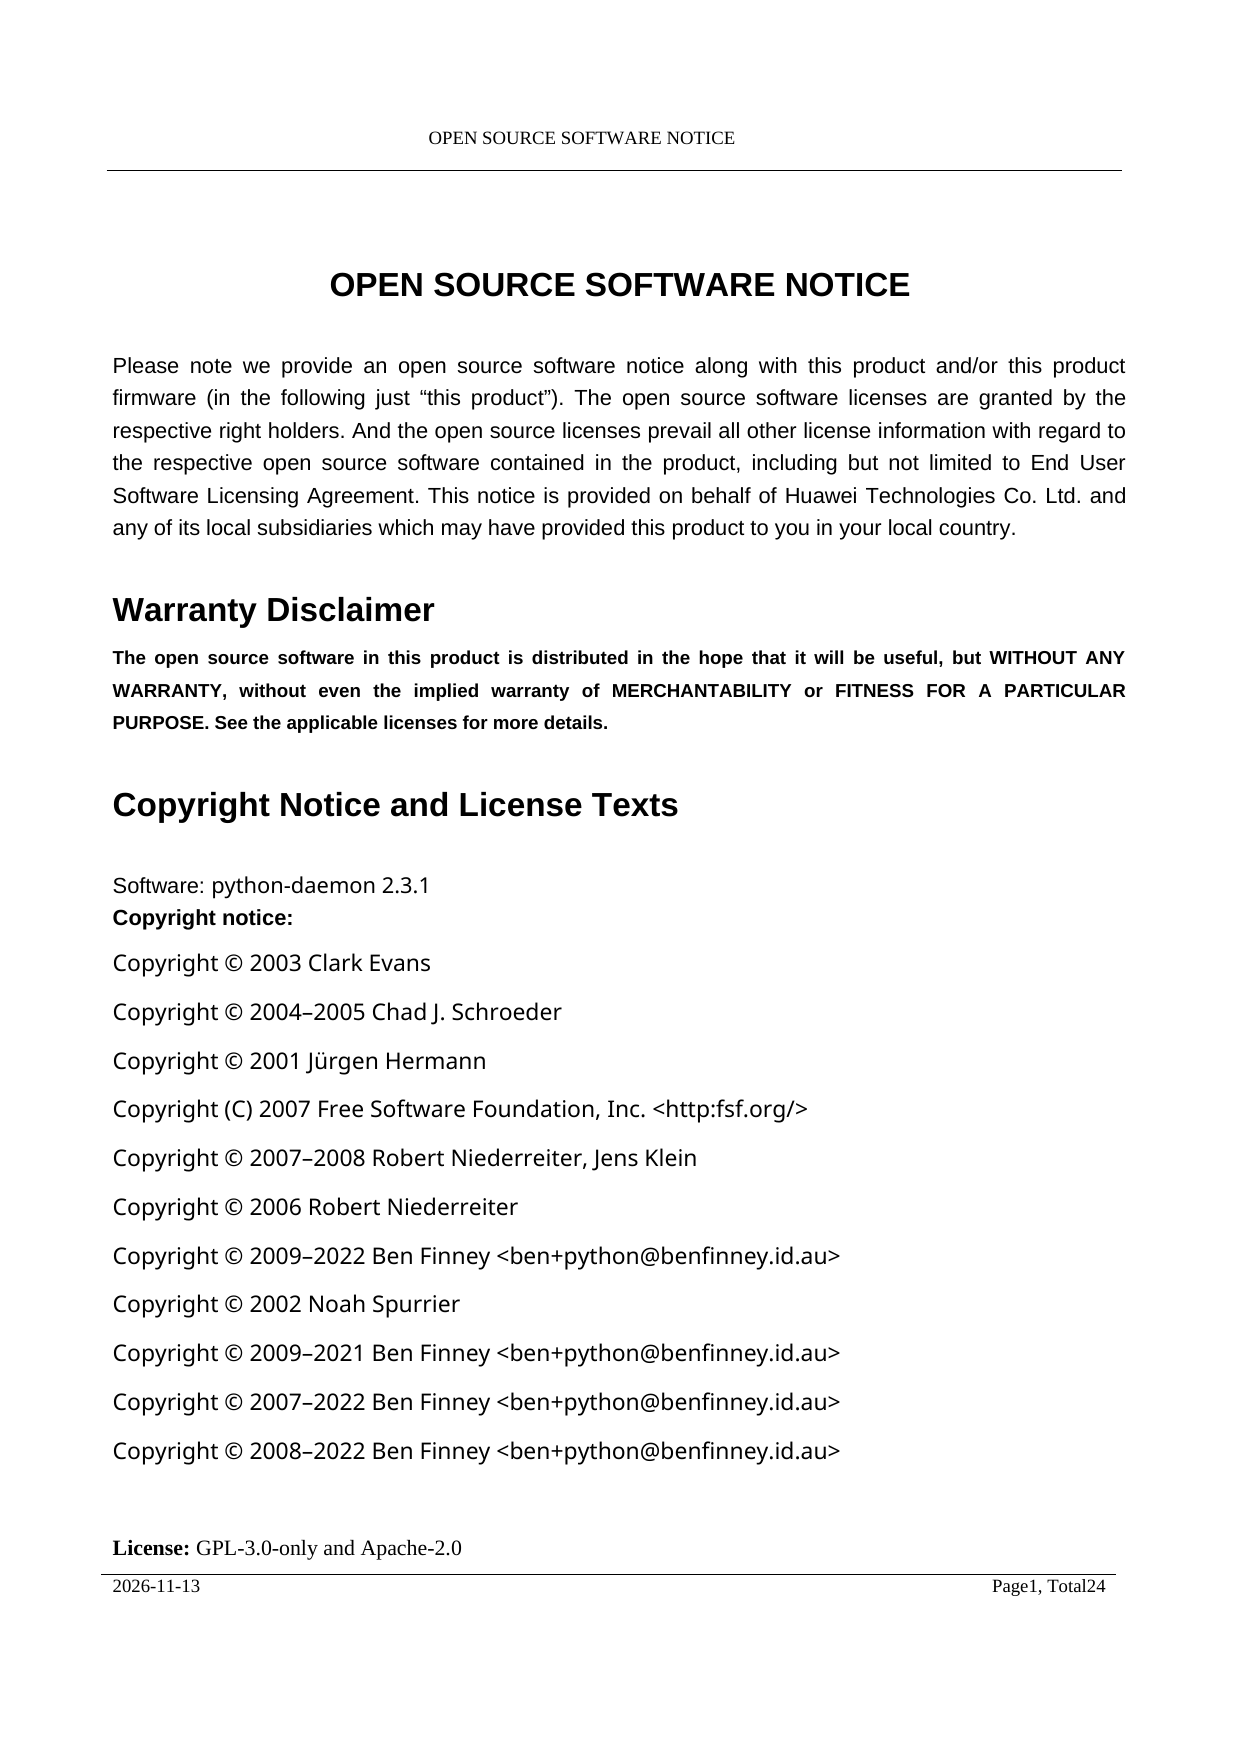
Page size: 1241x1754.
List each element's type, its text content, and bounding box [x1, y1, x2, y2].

text Warranty Disclaimer [112, 576, 1128, 641]
text Copyright Notice and License Texts [112, 771, 1128, 836]
text License: GPL-3.0-only and Apache-2.0 [112, 1532, 1128, 1564]
text Please note we provide an open source software notice along with this product and/or this product firmware (in the following just “this product”). The open source software licenses are granted by the respective right holders. And the open source licenses prevail all other license information with regard to the respective open source software contained in the product, including but not limited to End User Software Licensing Agreement. This notice is provided on behalf of Huawei Technologies Co. Ltd. and any of its local subsidiaries which may have provided this product to you in your local country. [112, 349, 1128, 544]
text Software: python-daemon 2.3.1 [112, 869, 1128, 901]
text Copyright notice: [112, 901, 1128, 934]
text Copyright © 2003 Clark Evans Copyright © 2004–2005 Chad J. Schroeder Copyright © 2001 Jürgen Hermann Copyright (C) 2007 Free Software Foundation, Inc. <http:fsf.org/> Copyright © 2007–2008 Robert Niederreiter, Jens Klein Copyright © 2006 Robert Niederreiter Copyright © 2009–2022 Ben Finney <ben+python@benfinney.id.au> Copyright © 2002 Noah Spurrier Copyright © 2009–2021 Ben Finney <ben+python@benfinney.id.au> Copyright © 2007–2022 Ben Finney <ben+python@benfinney.id.au> Copyright © 2008–2022 Ben Finney <ben+python@benfinney.id.au> [112, 947, 1128, 1515]
text The open source software in this product is distributed in the hope that it will be useful, but WITHOUT ANY WARRANTY, without even the implied warranty of MERCHANTABILITY or FITNESS FOR A PARTICULAR PURPOSE. See the applicable licenses for more details. [112, 641, 1128, 739]
text OPEN SOURCE SOFTWARE NOTICE [112, 251, 1128, 316]
